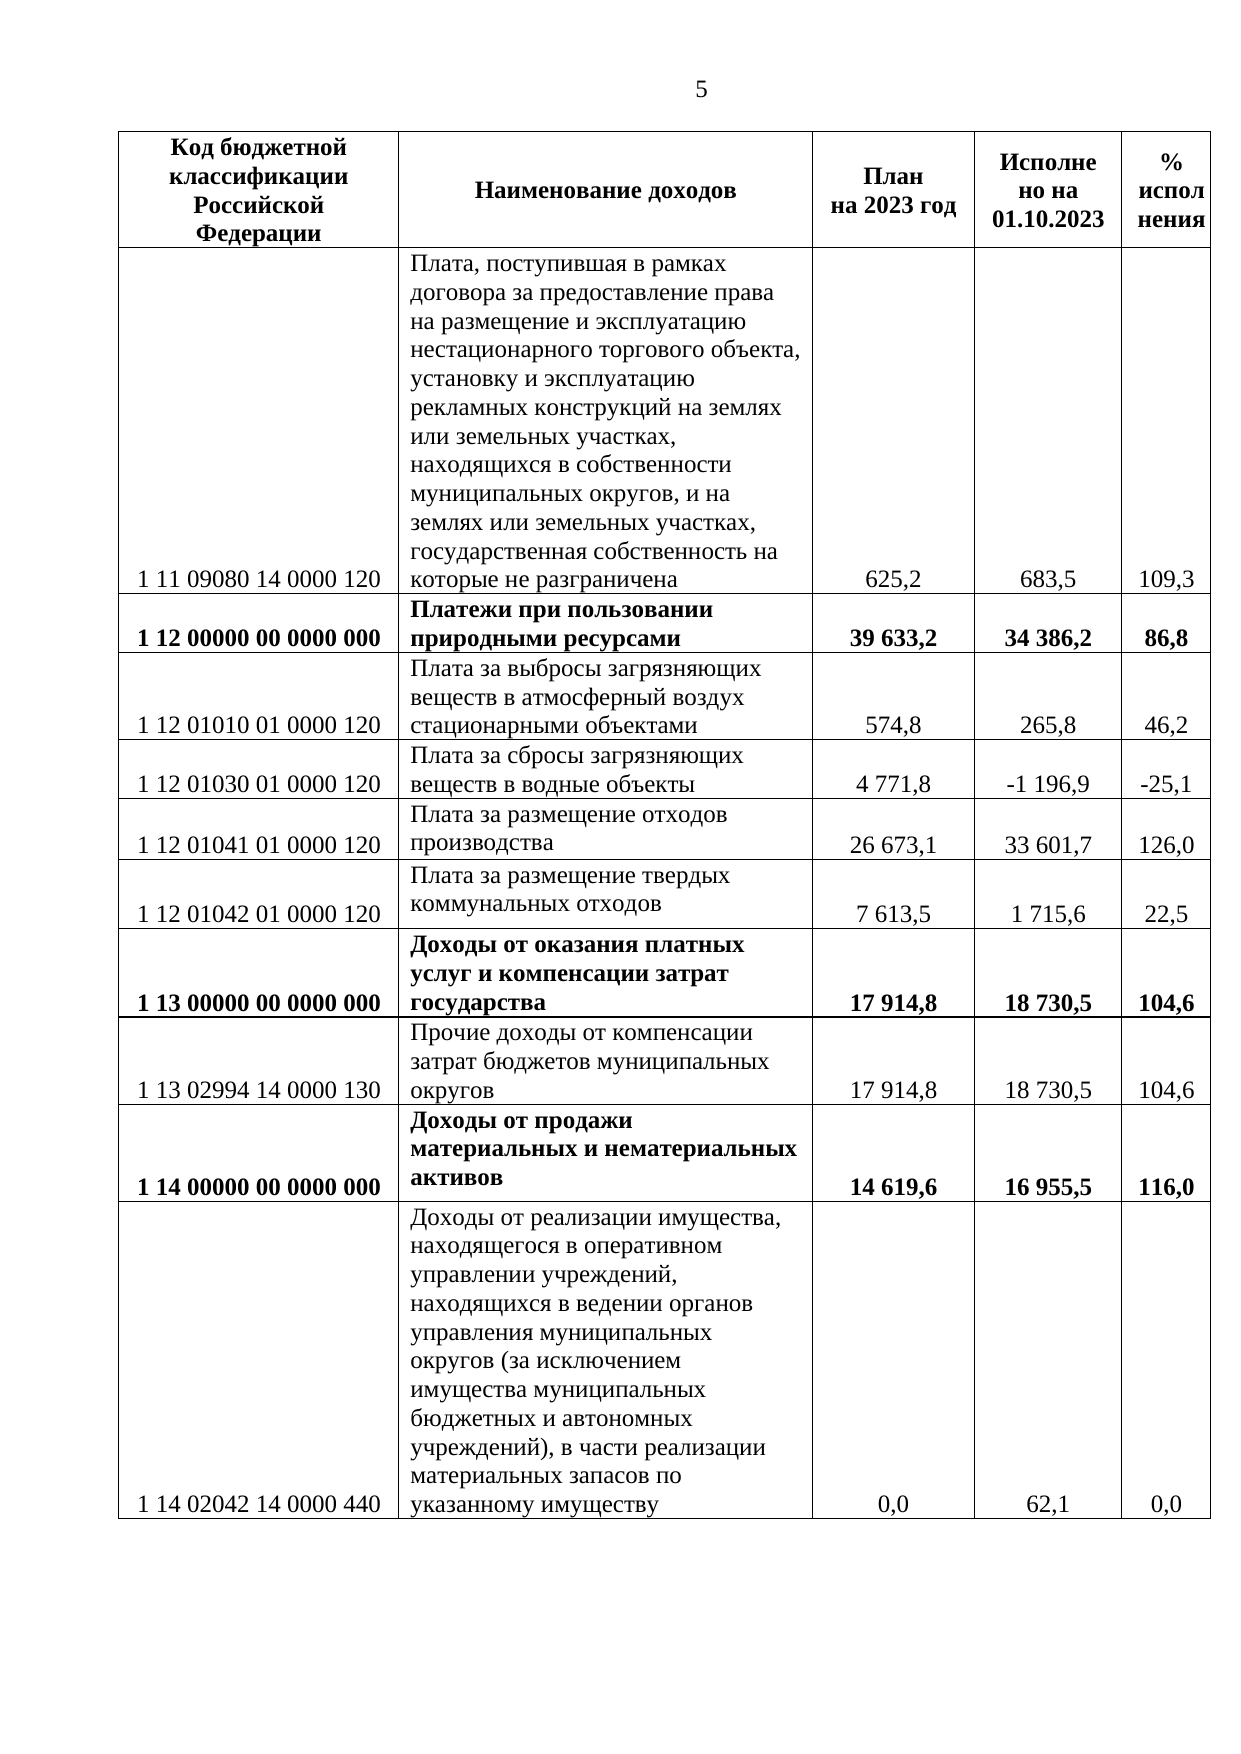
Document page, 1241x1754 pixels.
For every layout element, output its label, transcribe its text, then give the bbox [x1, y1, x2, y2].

table_cell -1 196,9 [975, 740, 1121, 798]
table_cell 14 619,6 [813, 1105, 974, 1201]
table_cell 1 12 01042 01 0000 120 [119, 860, 398, 928]
table_cell 1 715,6 [975, 860, 1121, 928]
table_cell 116,0 [1122, 1105, 1210, 1201]
table_cell Доходы от продажи материальных и нематериальных активов [399, 1105, 812, 1201]
table_cell 26 673,1 [813, 799, 974, 859]
table_cell 1 12 01030 01 0000 120 [119, 740, 398, 798]
table_cell 265,8 [975, 653, 1121, 739]
table_header Исполне но на 01.10.2023 [975, 132, 1121, 247]
table_cell Доходы от оказания платных услуг и компенсации затрат государства [399, 929, 812, 1016]
table_cell 1 13 02994 14 0000 130 [119, 1018, 398, 1104]
table_cell 39 633,2 [813, 594, 974, 652]
table_cell 18 730,5 [975, 1018, 1121, 1104]
table_cell Плата за размещение отходов производства [399, 799, 812, 859]
table_cell 33 601,7 [975, 799, 1121, 859]
table_cell 22,5 [1122, 860, 1210, 928]
table_cell Доходы от реализации имущества, находящегося в оперативном управлении учреждений, находящихся в ведении органов управления муниципальных округов (за исключением имущества муниципальных бюджетных и автономных учреждений), в части реализации материальных запасов по указанному имуществу [399, 1202, 812, 1518]
table_cell 7 613,5 [813, 860, 974, 928]
table_cell 104,6 [1122, 929, 1210, 1016]
table_cell -25,1 [1122, 740, 1210, 798]
table_cell Плата за выбросы загрязняющих веществ в атмосферный воздух стационарными объектами [399, 653, 812, 739]
table_cell 86,8 [1122, 594, 1210, 652]
table_cell Плата за размещение твердых коммунальных отходов [399, 860, 812, 928]
table_cell 1 14 02042 14 0000 440 [119, 1202, 398, 1518]
table_cell 1 14 00000 00 0000 000 [119, 1105, 398, 1201]
table_cell 574,8 [813, 653, 974, 739]
table_cell 16 955,5 [975, 1105, 1121, 1201]
table_cell 109,3 [1122, 248, 1210, 593]
table_cell Платежи при пользовании природными ресурсами [399, 594, 812, 652]
table_header Наименование доходов [399, 132, 812, 247]
table_header План на 2023 год [813, 132, 974, 247]
table_cell 104,6 [1122, 1018, 1210, 1104]
table_cell 34 386,2 [975, 594, 1121, 652]
table_cell 1 11 09080 14 0000 120 [119, 248, 398, 593]
table_cell 17 914,8 [813, 1018, 974, 1104]
table_cell 1 12 01041 01 0000 120 [119, 799, 398, 859]
table_header % исполнения [1122, 132, 1210, 247]
table_cell 18 730,5 [975, 929, 1121, 1016]
table_cell 1 13 00000 00 0000 000 [119, 929, 398, 1016]
table_cell Прочие доходы от компенсации затрат бюджетов муниципальных округов [399, 1018, 812, 1104]
table_cell Плата, поступившая в рамках договора за предоставление права на размещение и эксплуатацию нестационарного торгового объекта, установку и эксплуатацию рекламных конструкций на землях или земельных участках, находящихся в собственности муниципальных округов, и на землях или земельных участках, государственная собственность на которые не разграничена [399, 248, 812, 593]
table_cell 4 771,8 [813, 740, 974, 798]
table_cell 0,0 [813, 1202, 974, 1518]
table_cell 46,2 [1122, 653, 1210, 739]
table_cell 62,1 [975, 1202, 1121, 1518]
table_cell 1 12 01010 01 0000 120 [119, 653, 398, 739]
table_cell 0,0 [1122, 1202, 1210, 1518]
table_cell 126,0 [1122, 799, 1210, 859]
table_header Код бюджетной классификации Российской Федерации [119, 132, 398, 247]
table_cell 683,5 [975, 248, 1121, 593]
table_cell 17 914,8 [813, 929, 974, 1016]
table_cell Плата за сбросы загрязняющих веществ в водные объекты [399, 740, 812, 798]
table_cell 1 12 00000 00 0000 000 [119, 594, 398, 652]
table_cell 625,2 [813, 248, 974, 593]
